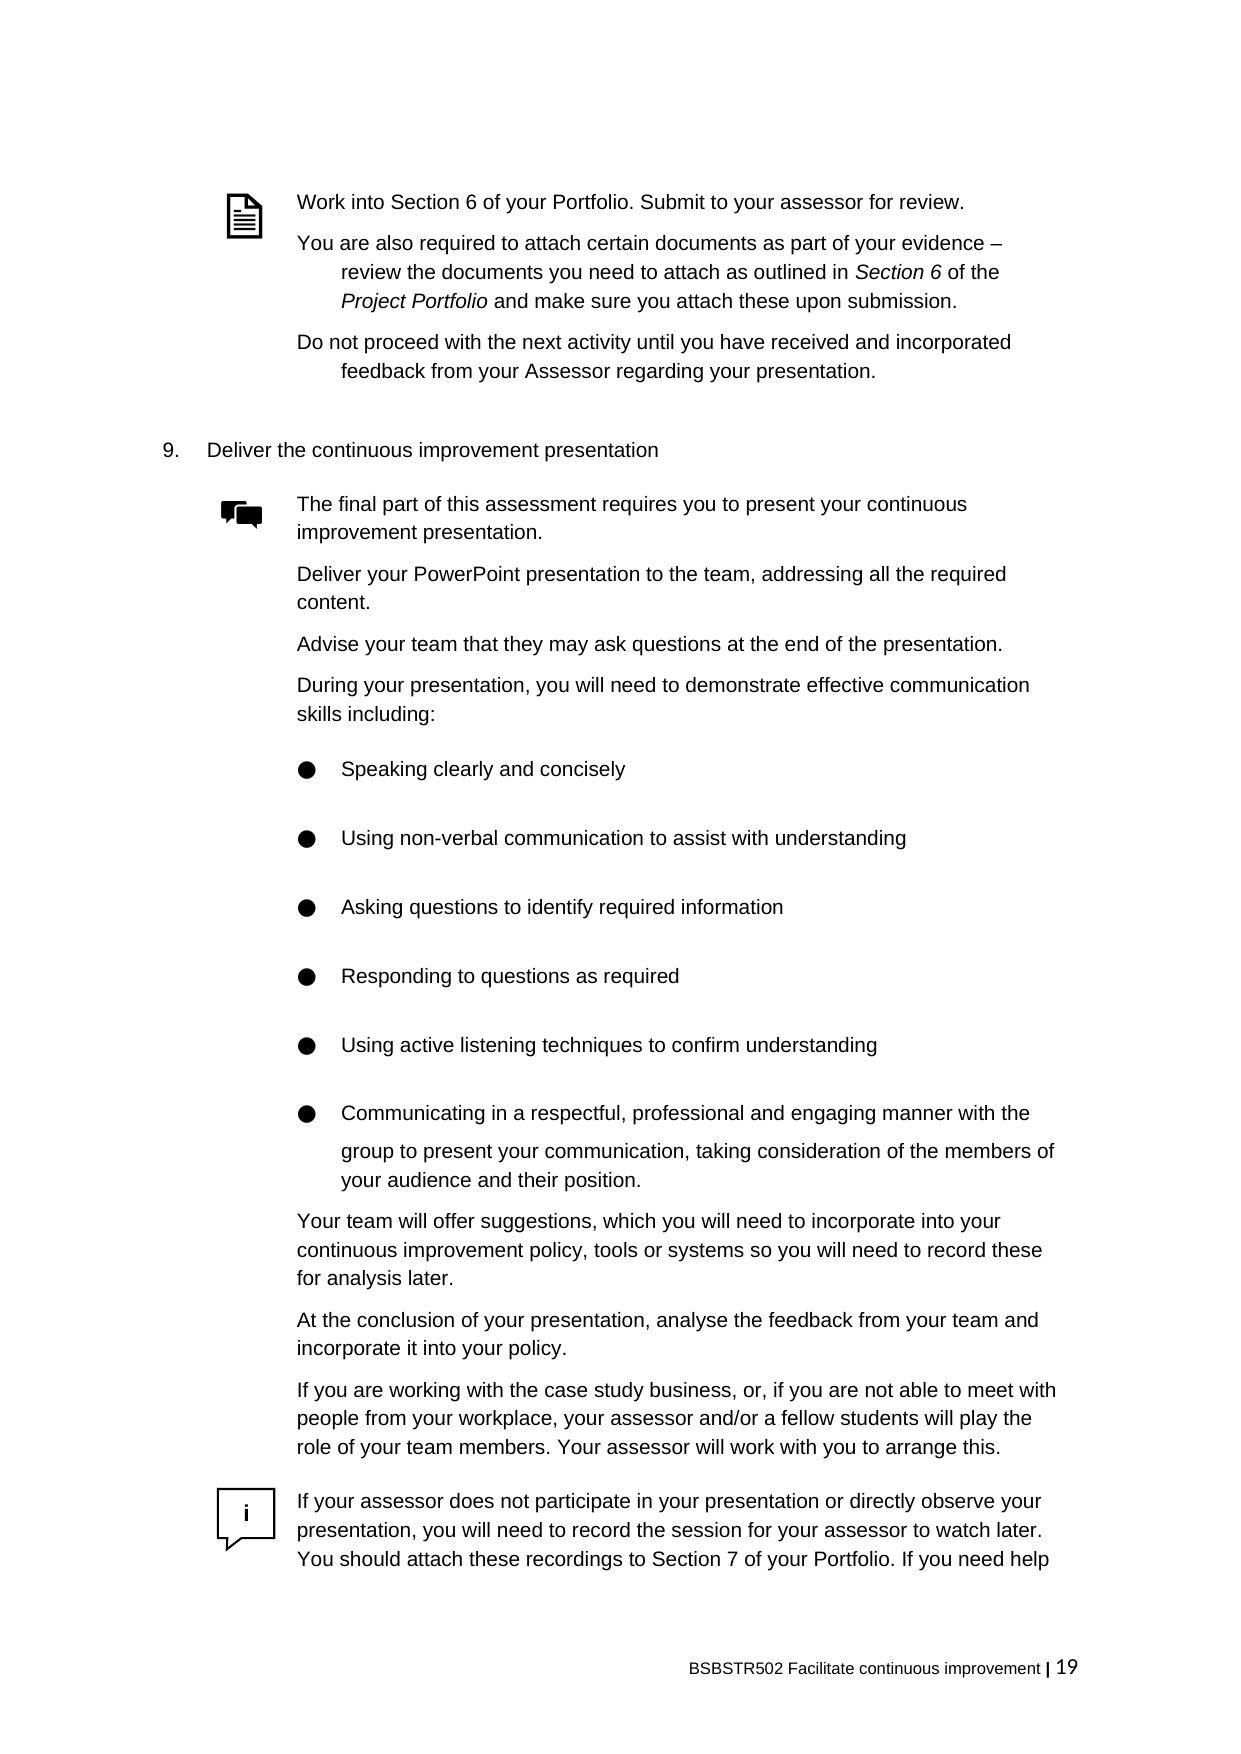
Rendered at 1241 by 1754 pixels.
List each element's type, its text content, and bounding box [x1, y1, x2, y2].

picture [217, 491, 266, 539]
picture [217, 189, 272, 243]
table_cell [285, 1477, 1078, 1571]
table_header The final part of this assessment requires you to present your continuous improvement presentation. Deliver your PowerPoint presentation to the team, addressing all the required content. Advise your team that they may ask questions at the end of the presentation. During your presentation, you will need to demonstrate effective communication skills including: Speaking clearly and concisely Using non-verbal communication to assist with understanding Asking questions to identify required information Responding to questions as required Using active listening techniques to confirm understanding Communicating in a respectful, professional and engaging manner with the group to present your communication, taking consideration of the members of your audience and their position. Your team will offer suggestions, which you will need to incorporate into your continuous improvement policy, tools or systems so you will need to record these for analysis later. At the conclusion of your presentation, analyse the feedback from your team and incorporate it into your policy. If you are working with the case study business, or, if you are not able to meet with people from your workplace, your assessor and/or a fellow students will play the role of your team members. Your assessor will work with you to arrange this. [285, 479, 1078, 1477]
table_cell [207, 177, 285, 400]
table_cell [207, 1477, 285, 1571]
list Deliver the continuous improvement presentation [162, 438, 1078, 462]
table_header [207, 479, 285, 1477]
table_cell Work into Section 6 of your Portfolio. Submit to your assessor for review. You are also required to attach certain documents as part of your evidence – review the documents you need to attach as outlined in Section 6 of the Project Portfolio and make sure you attach these upon submission. Do not proceed with the next activity until you have received and incorporated feedback from your Assessor regarding your presentation. [285, 177, 1078, 400]
